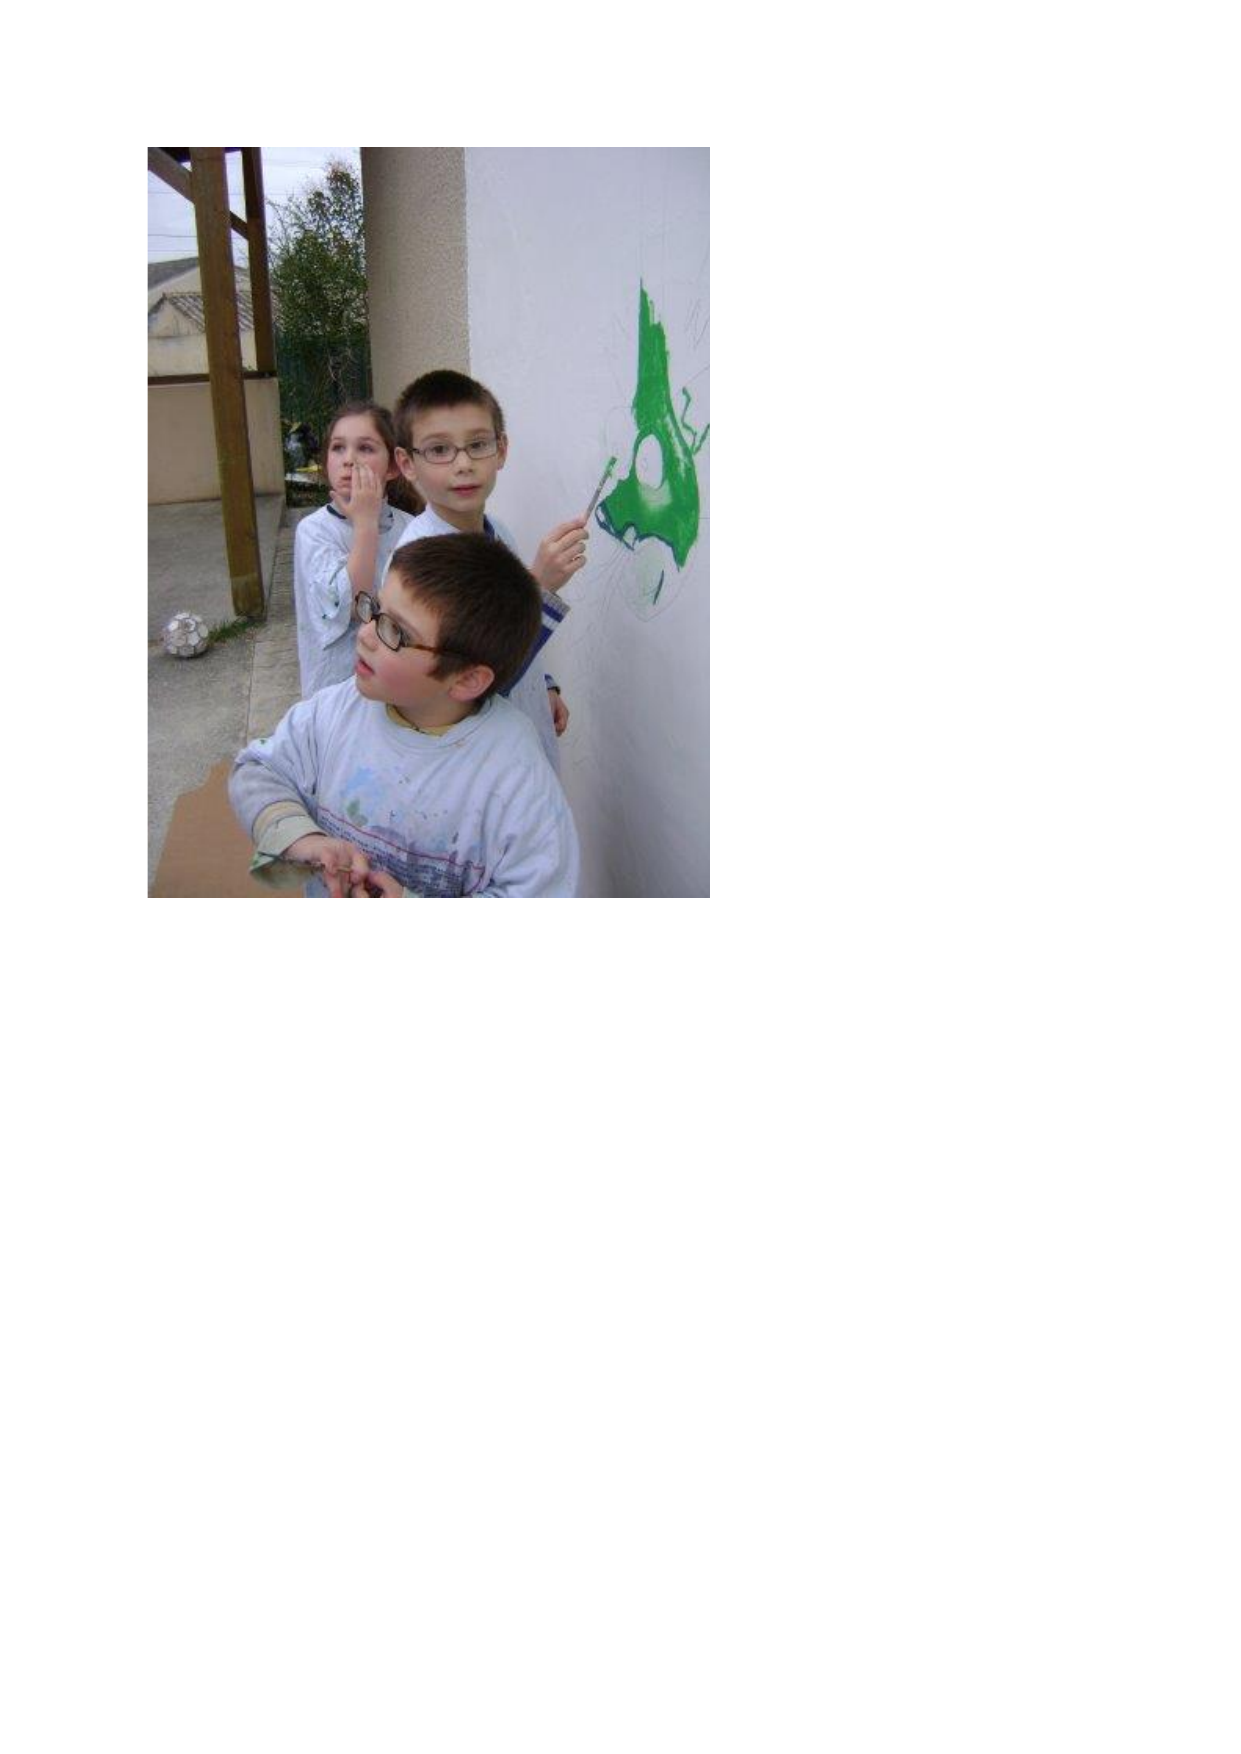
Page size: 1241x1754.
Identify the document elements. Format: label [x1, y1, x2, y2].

picture [147, 147, 710, 898]
